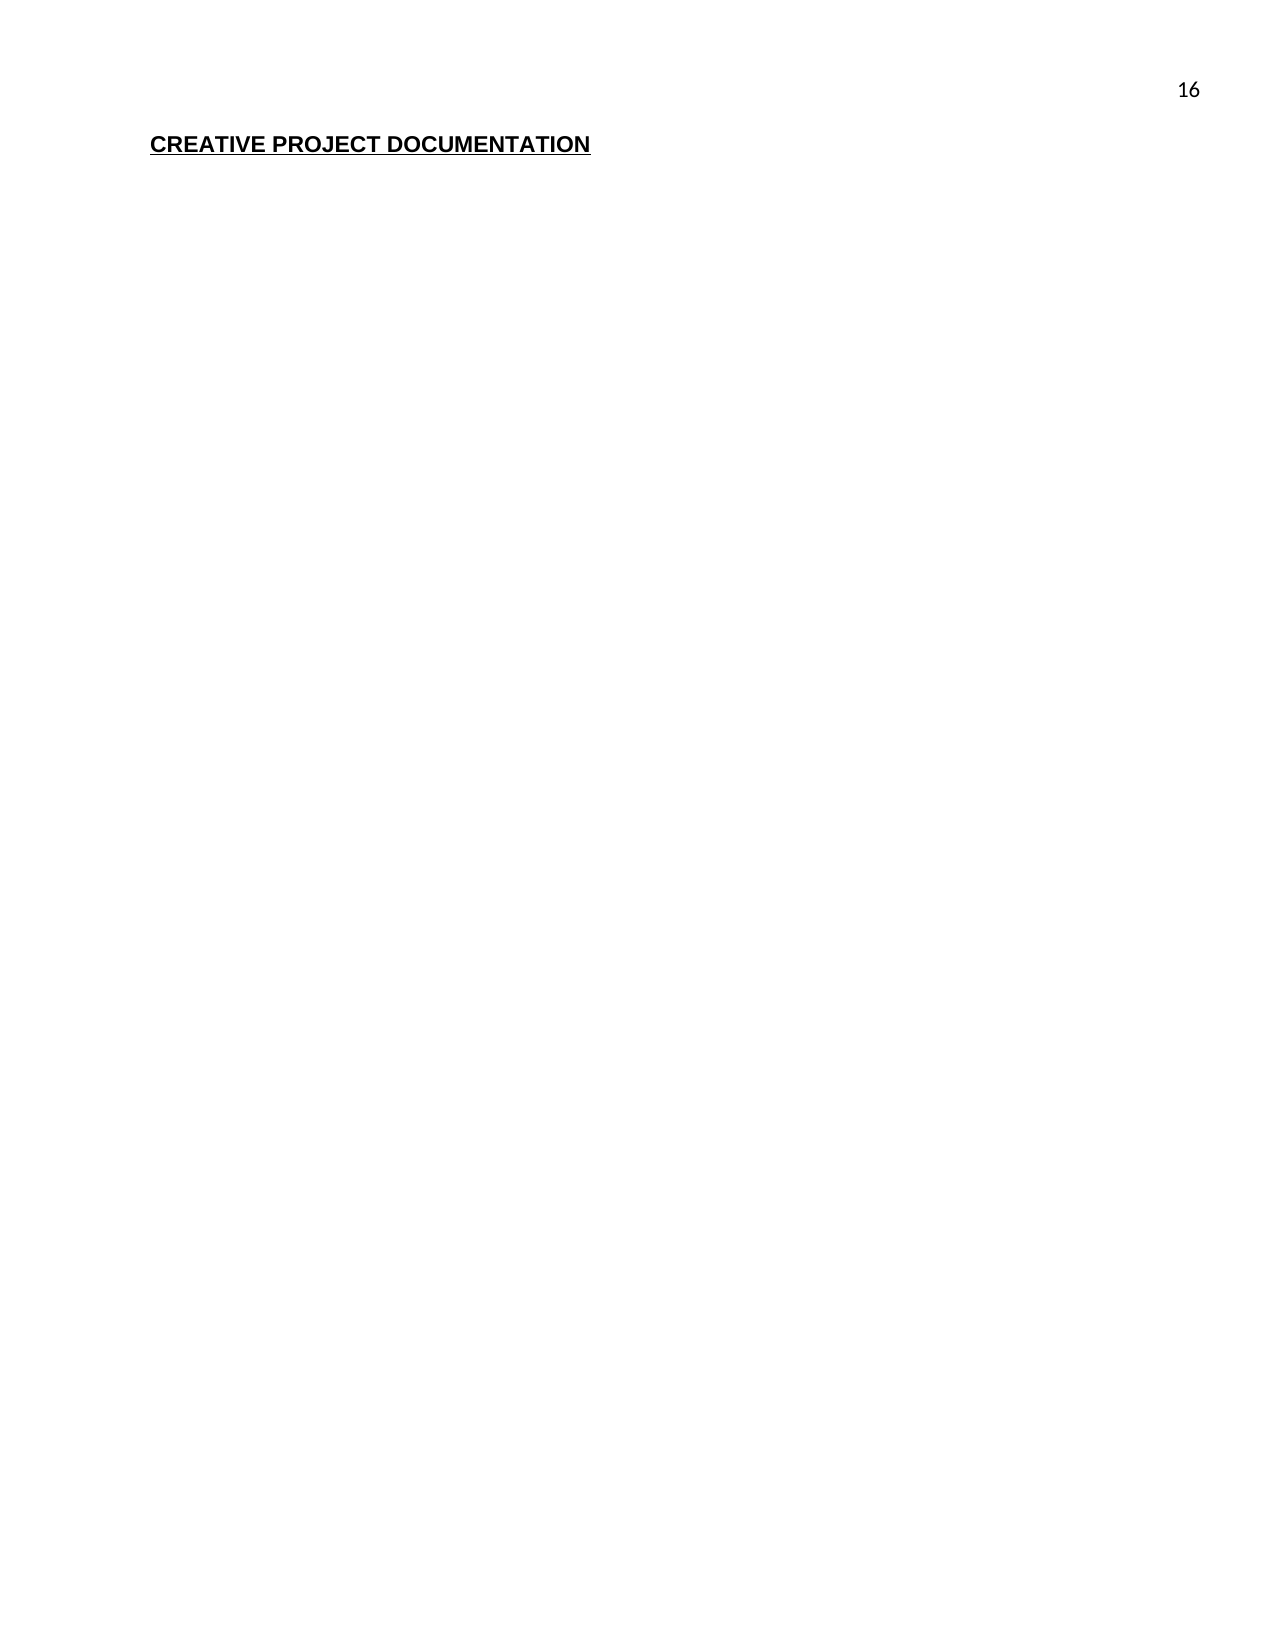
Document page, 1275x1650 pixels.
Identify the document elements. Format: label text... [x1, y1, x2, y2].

text CREATIVE PROJECT DOCUMENTATION [150, 131, 1200, 157]
